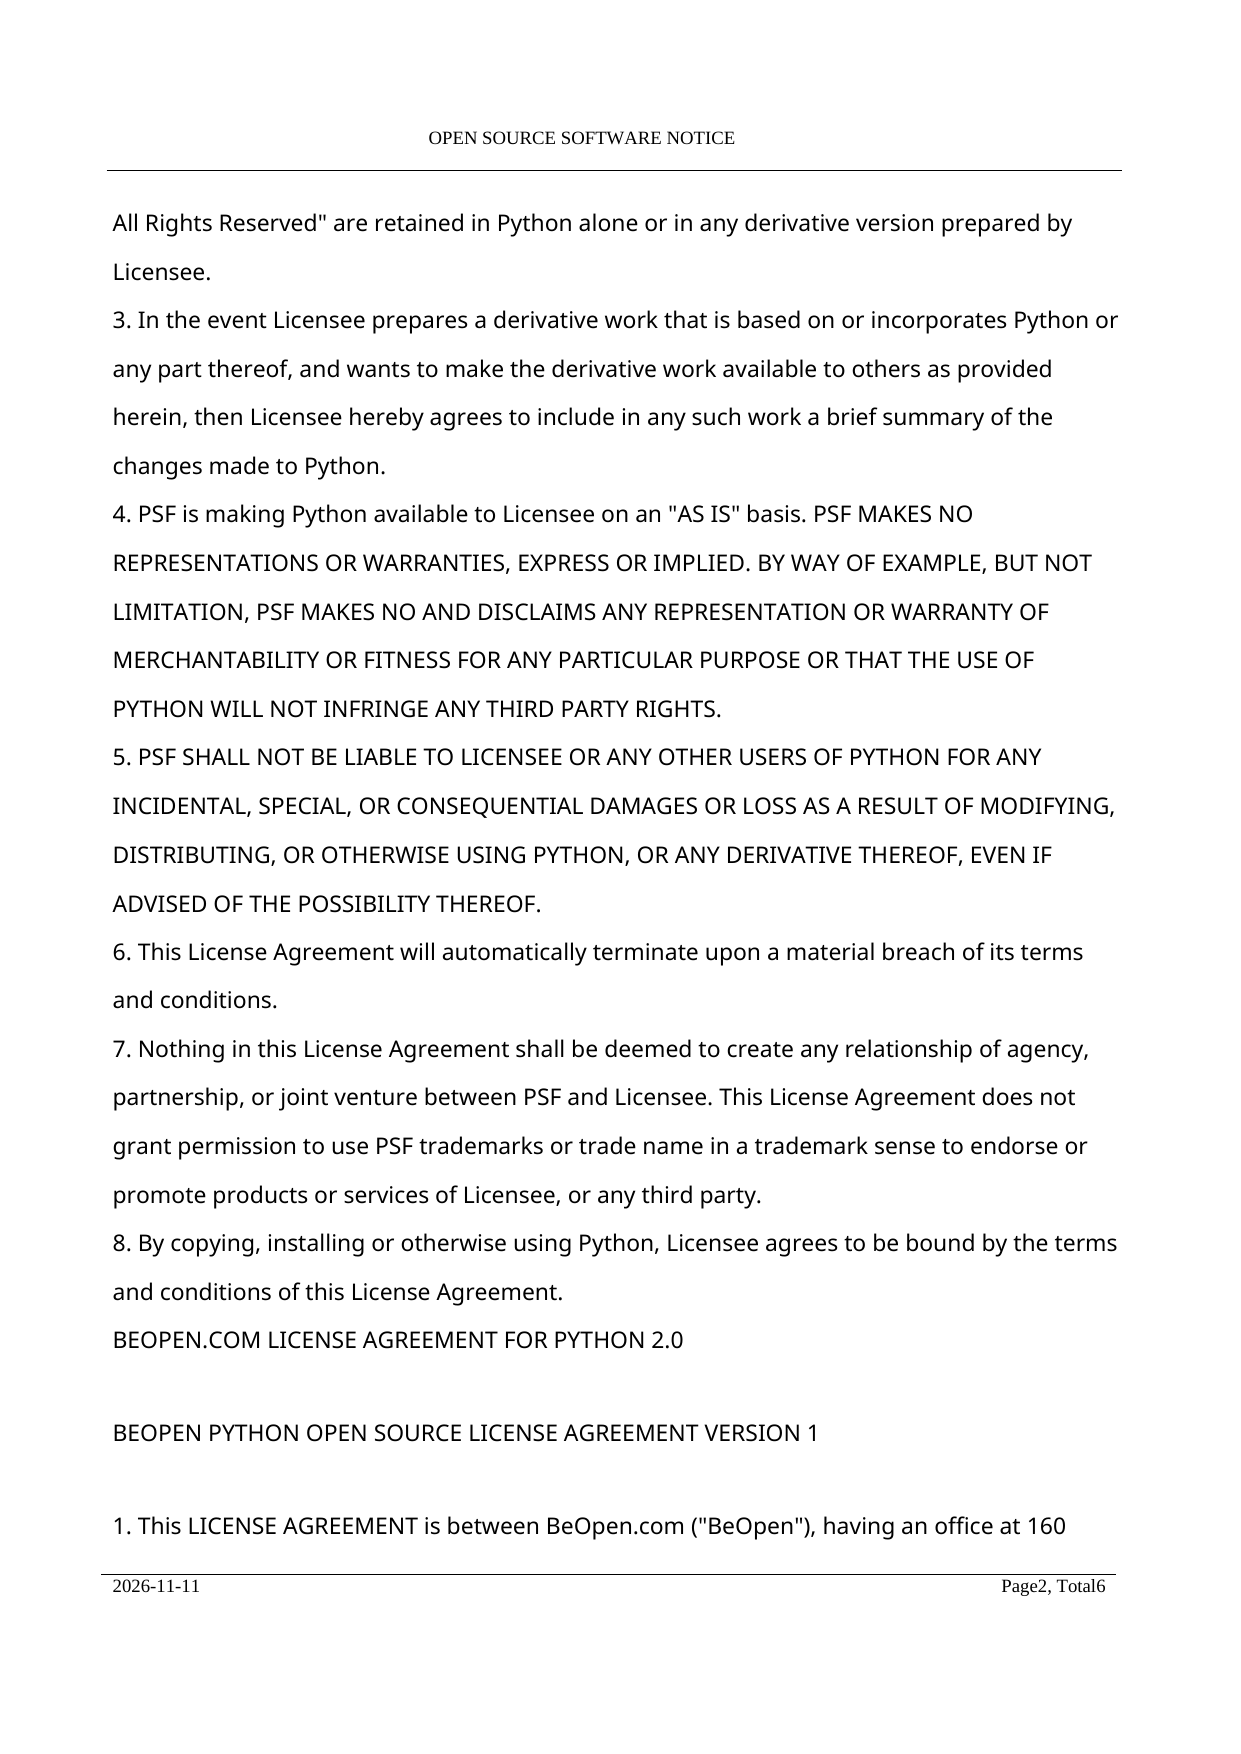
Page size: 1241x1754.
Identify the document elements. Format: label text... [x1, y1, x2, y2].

text 6. This License Agreement will automatically terminate upon a material breach of its terms and conditions. [112, 935, 1128, 1016]
text 4. PSF is making Python available to Licensee on an "AS IS" basis. PSF MAKES NO REPRESENTATIONS OR WARRANTIES, EXPRESS OR IMPLIED. BY WAY OF EXAMPLE, BUT NOT LIMITATION, PSF MAKES NO AND DISCLAIMS ANY REPRESENTATION OR WARRANTY OF MERCHANTABILITY OR FITNESS FOR ANY PARTICULAR PURPOSE OR THAT THE USE OF PYTHON WILL NOT INFRINGE ANY THIRD PARTY RIGHTS. [112, 498, 1128, 725]
text 8. By copying, installing or otherwise using Python, Licensee agrees to be bound by the terms and conditions of this License Agreement. [112, 1226, 1128, 1308]
text BEOPEN PYTHON OPEN SOURCE LICENSE AGREEMENT VERSION 1 [112, 1416, 1128, 1449]
text 7. Nothing in this License Agreement shall be deemed to create any relationship of agency, partnership, or joint venture between PSF and Licensee. This License Agreement does not grant permission to use PSF trademarks or trade name in a trademark sense to endorse or promote products or services of Licensee, or any third party. [112, 1032, 1128, 1211]
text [112, 206, 1128, 288]
text 5. PSF SHALL NOT BE LIABLE TO LICENSEE OR ANY OTHER USERS OF PYTHON FOR ANY INCIDENTAL, SPECIAL, OR CONSEQUENTIAL DAMAGES OR LOSS AS A RESULT OF MODIFYING, DISTRIBUTING, OR OTHERWISE USING PYTHON, OR ANY DERIVATIVE THEREOF, EVEN IF ADVISED OF THE POSSIBILITY THEREOF. [112, 741, 1128, 919]
text 3. In the event Licensee prepares a derivative work that is based on or incorporates Python or any part thereof, and wants to make the derivative work available to others as provided herein, then Licensee hereby agrees to include in any such work a brief summary of the changes made to Python. [112, 303, 1128, 482]
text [112, 1510, 1128, 1542]
text BEOPEN.COM LICENSE AGREEMENT FOR PYTHON 2.0 [112, 1323, 1128, 1356]
